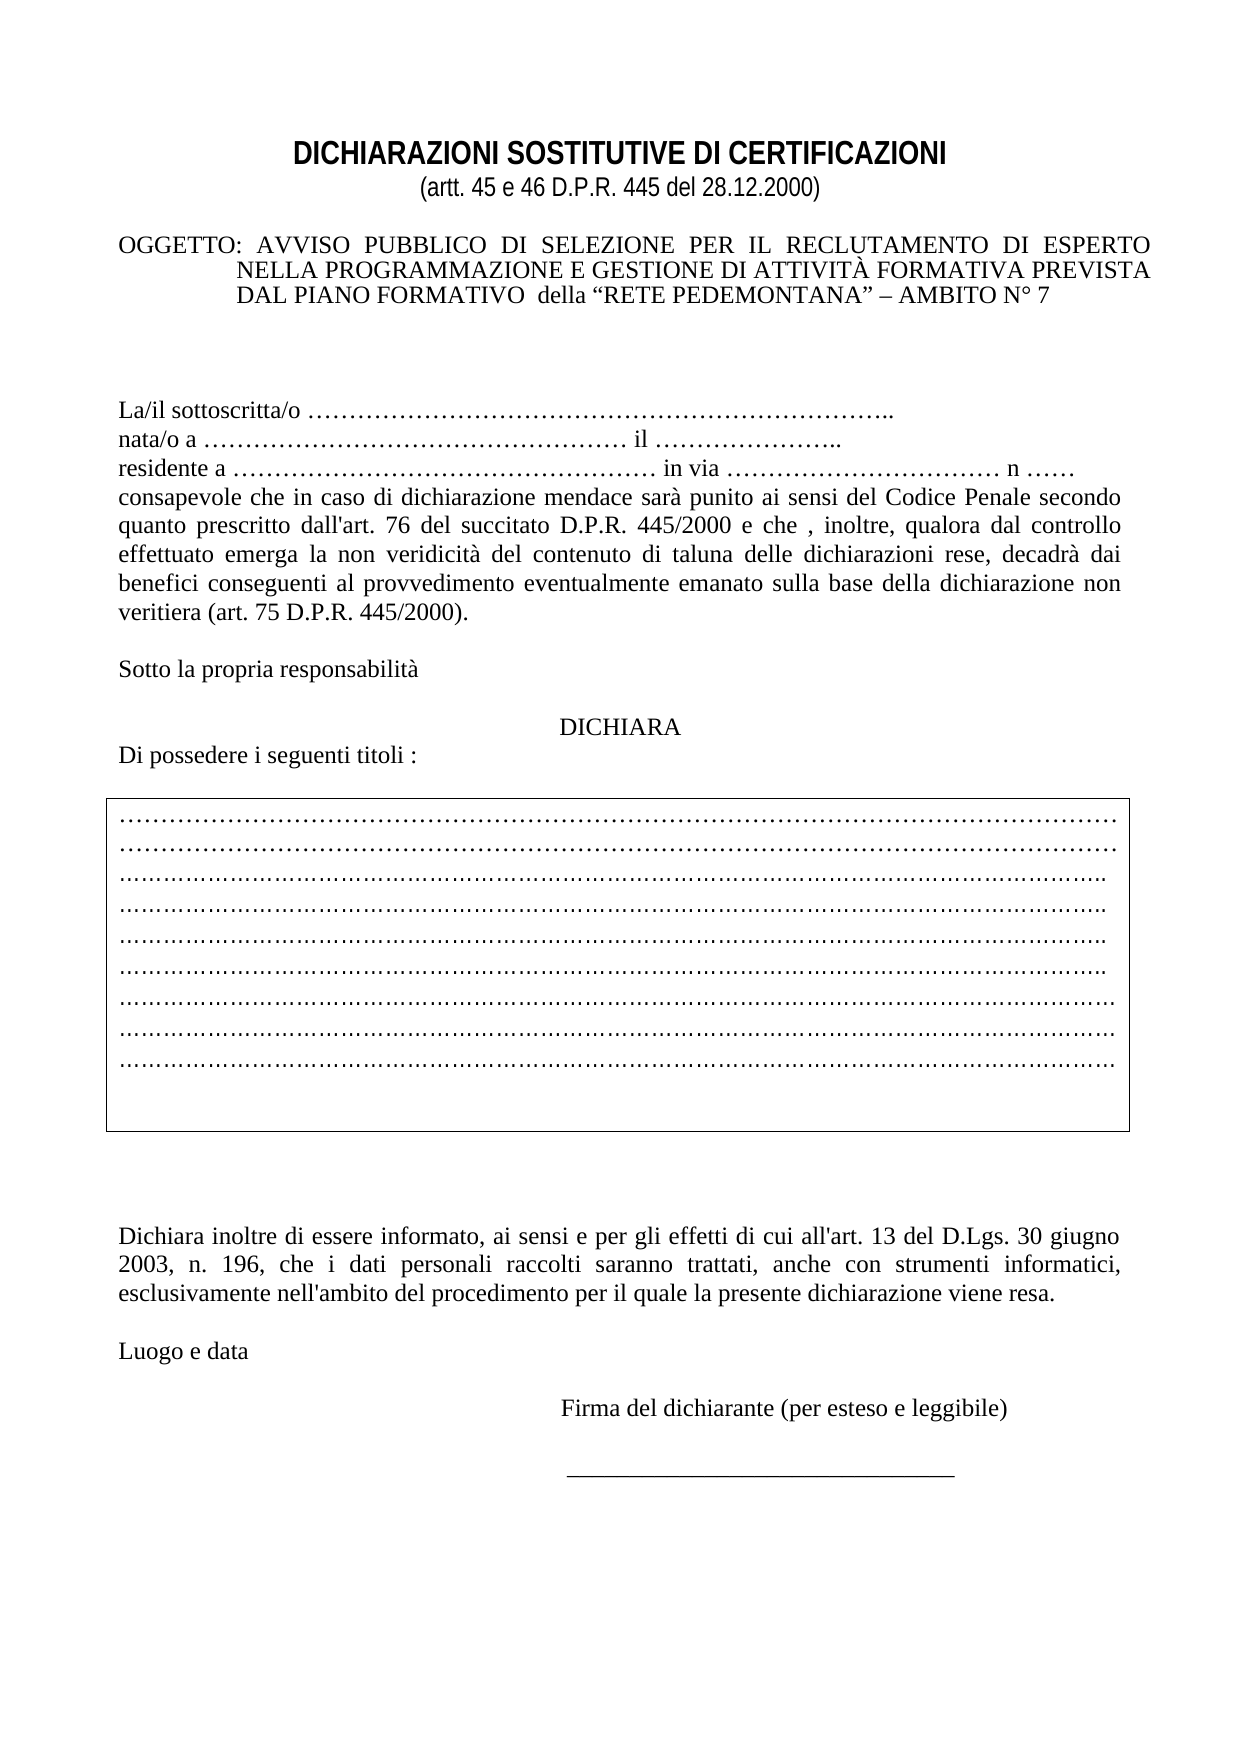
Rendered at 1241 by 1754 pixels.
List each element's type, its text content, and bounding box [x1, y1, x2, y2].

text Luogo e data [118, 1336, 1122, 1364]
text residente a …………………………………………… in via …………………………… n …… [118, 453, 1122, 482]
table_header ………………………………………………………………………………………………………… ………………………………………………………………………………………………………… …………………………………………………………………………………………………………………….. …………………………………………………………………………………………………………………….. …………………………………………………………………………………………………………………….. …………………………………………………………………………………………………………………….. ……………………………………………………………………………………………………………………… ……………………………………………………………………………………………………………………… ……………………………………………………………………………………………………………………… [107, 799, 1129, 1131]
text La/il sottoscritta/o …………………………………………………………….. [118, 395, 1122, 424]
text OGGETTO: AVVISO PUBBLICO DI SELEZIONE PER IL RECLUTAMENTO DI ESPERTO NELLA PROGRAMMAZIONE E GESTIONE DI ATTIVITÀ FORMATIVA PREVISTA DAL PIANO FORMATIVO della “RETE PEDEMONTANA” – AMBITO N° 7 [118, 233, 1152, 308]
text (artt. 45 e 46 D.P.R. 445 del 28.12.2000) [118, 171, 1122, 202]
text _______________________________ [561, 1451, 1122, 1479]
text Sotto la propria responsabilità [118, 654, 1122, 683]
text nata/o a …………………………………………… il ………………….. [118, 424, 1122, 453]
text consapevole che in caso di dichiarazione mendace sarà punito ai sensi del Codice Penale secondo quanto prescritto dall'art. 76 del succitato D.P.R. 445/2000 e che , inoltre, qualora dal controllo effettuato emerga la non veridicità del contenuto di taluna delle dichiarazioni rese, decadrà dai benefici conseguenti al provvedimento eventualmente emanato sulla base della dichiarazione non veritiera (art. 75 D.P.R. 445/2000). [118, 482, 1122, 625]
text Dichiara inoltre di essere informato, ai sensi e per gli effetti di cui all'art. 13 del D.Lgs. 30 giugno 2003, n. 196, che i dati personali raccolti saranno trattati, anche con strumenti informatici, esclusivamente nell'ambito del procedimento per il quale la presente dichiarazione viene resa. [118, 1221, 1122, 1307]
text Di possedere i seguenti titoli : [118, 740, 1122, 769]
text DICHIARA [118, 712, 1122, 740]
text DICHIARAZIONI SOSTITUTIVE DI CERTIFICAZIONI [118, 133, 1122, 171]
text Firma del dichiarante (per esteso e leggibile) [487, 1393, 1122, 1422]
